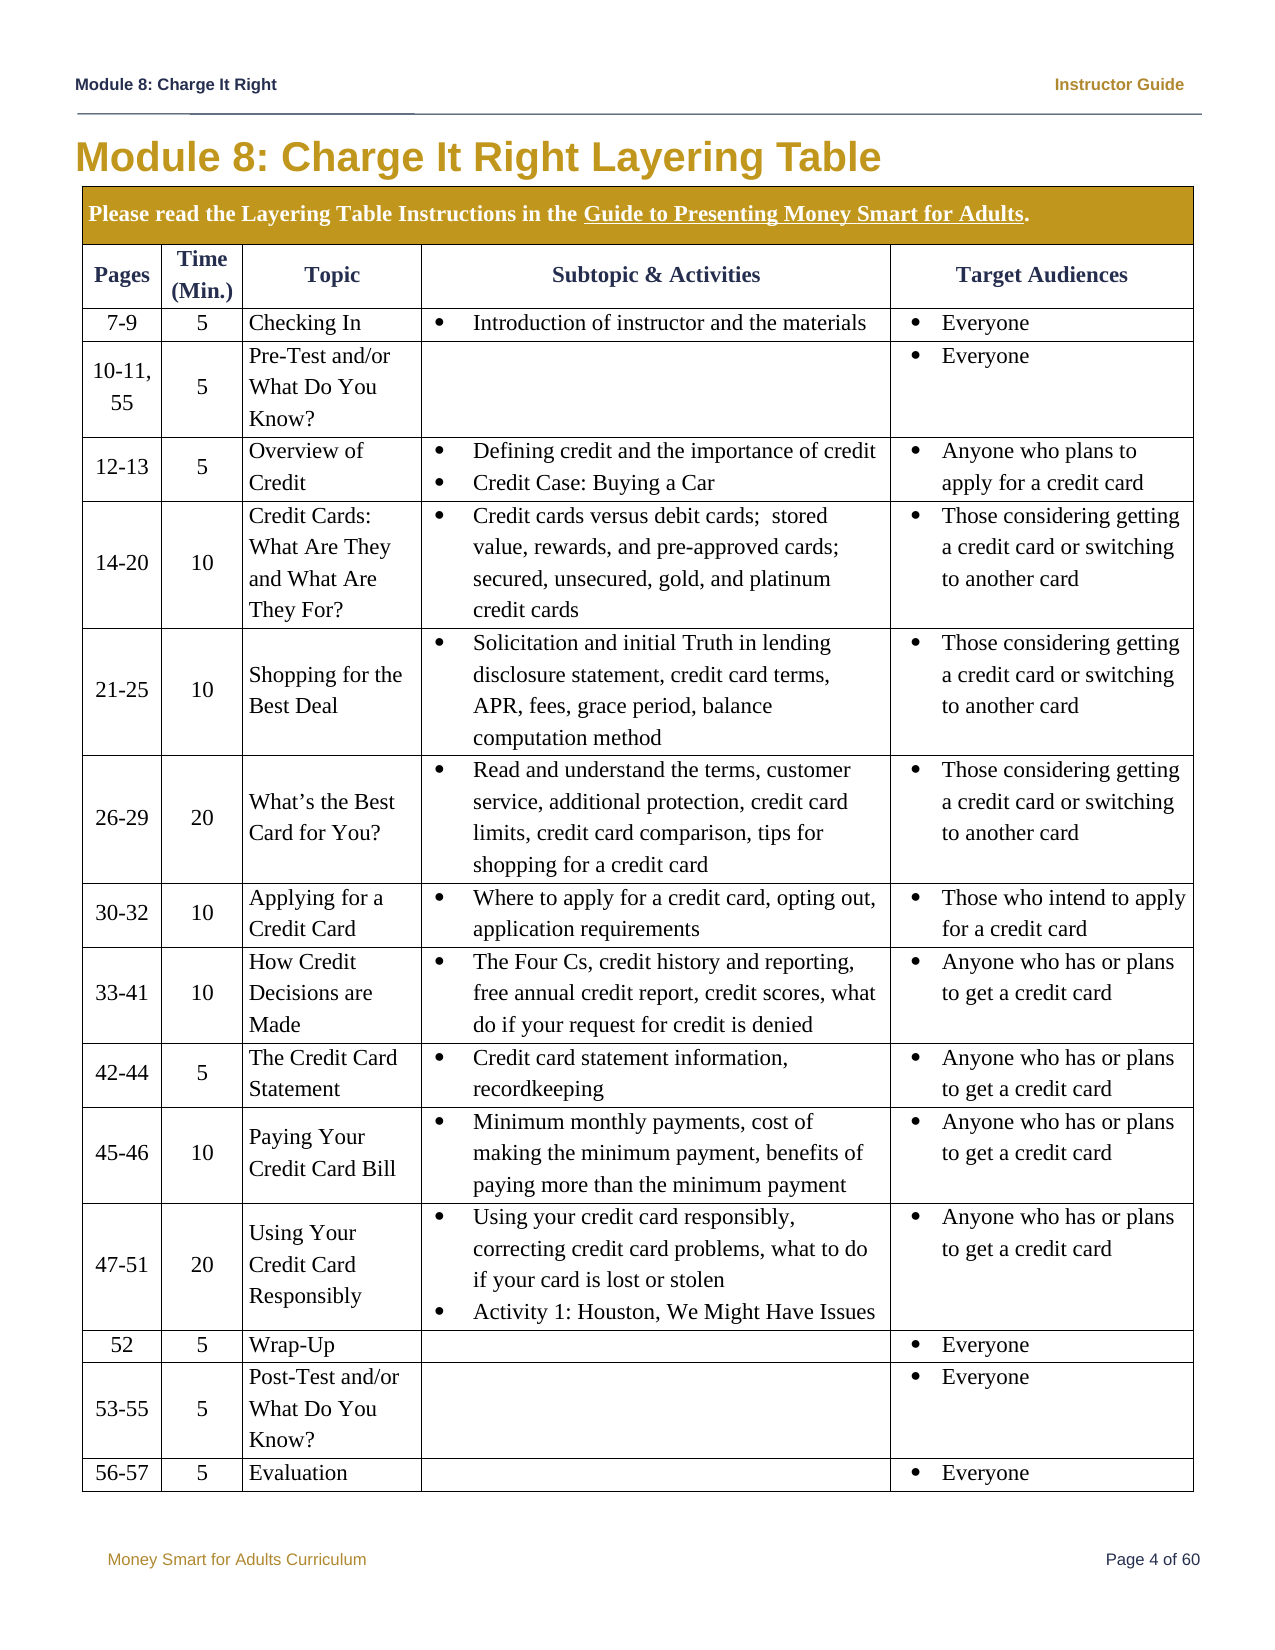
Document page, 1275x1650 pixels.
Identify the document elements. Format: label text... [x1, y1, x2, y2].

table_cell Using your credit card responsibly, correcting credit card problems, what to do if your card is lost or stolen Activity 1: Houston, We Might Have Issues [422, 1204, 890, 1330]
table_cell 5 [162, 1363, 242, 1458]
table_cell 30-32 [83, 884, 161, 947]
table_cell Anyone who has or plans to get a credit card [891, 1108, 1193, 1202]
table_cell Evaluation [243, 1459, 421, 1491]
table_cell 53-55 [83, 1363, 161, 1458]
table_cell Post-Test and/or What Do You Know? [243, 1363, 421, 1458]
table_cell Credit Cards: What Are They and What Are They For? [243, 502, 421, 628]
table_cell 10 [162, 502, 242, 628]
table_cell Those considering getting a credit card or switching to another card [891, 629, 1193, 755]
table_cell 33-41 [83, 948, 161, 1042]
table_cell Everyone [891, 1363, 1193, 1458]
table_cell Applying for a Credit Card [243, 884, 421, 947]
table_cell The Credit Card Statement [243, 1044, 421, 1107]
table_cell 5 [162, 342, 242, 437]
table_cell 26-29 [83, 756, 161, 883]
table_cell 10 [162, 884, 242, 947]
table_cell Checking In [243, 309, 421, 341]
table_cell Where to apply for a credit card, opting out, application requirements [422, 884, 890, 947]
table_cell 47-51 [83, 1204, 161, 1330]
table_cell Everyone [891, 342, 1193, 437]
table_cell Credit card statement information, recordkeeping [422, 1044, 890, 1107]
table_cell Anyone who has or plans to get a credit card [891, 1204, 1193, 1330]
table_cell 42-44 [83, 1044, 161, 1107]
table_cell Defining credit and the importance of credit Credit Case: Buying a Car [422, 438, 890, 501]
table_cell Anyone who has or plans to get a credit card [891, 948, 1193, 1042]
table_cell 7-9 [83, 309, 161, 341]
table_cell 10 [162, 1108, 242, 1202]
table_cell 10 [162, 629, 242, 755]
table_cell Solicitation and initial Truth in lending disclosure statement, credit card terms, APR, fees, grace period, balance computation method [422, 629, 890, 755]
table_header Please read the Layering Table Instructions in the Guide to Presenting Money Smart for Adults. [83, 187, 1193, 244]
table_cell 12-13 [83, 438, 161, 501]
table_cell 20 [162, 1204, 242, 1330]
table_cell Topic [243, 245, 421, 308]
table_cell Everyone [891, 1459, 1193, 1491]
table_cell Anyone who has or plans to get a credit card [891, 1044, 1193, 1107]
table_cell 5 [162, 1331, 242, 1362]
table_cell Read and understand the terms, customer service, additional protection, credit card limits, credit card comparison, tips for shopping for a credit card [422, 756, 890, 883]
table_cell 5 [162, 309, 242, 341]
table_cell 20 [162, 756, 242, 883]
table_cell Anyone who plans to apply for a credit card [891, 438, 1193, 501]
table_cell 10-11, 55 [83, 342, 161, 437]
table_cell 5 [162, 1044, 242, 1107]
table_cell 5 [162, 438, 242, 501]
table_cell [422, 342, 890, 437]
table_cell Credit cards versus debit cards; stored value, rewards, and pre-approved cards; secured, unsecured, gold, and platinum credit cards [422, 502, 890, 628]
table_cell [422, 1331, 890, 1362]
table_cell 52 [83, 1331, 161, 1362]
table_cell Pre-Test and/or What Do You Know? [243, 342, 421, 437]
table_cell Using Your Credit Card Responsibly [243, 1204, 421, 1330]
table_cell Time (Min.) [162, 245, 242, 308]
table_cell [422, 1459, 890, 1491]
table_cell Introduction of instructor and the materials [422, 309, 890, 341]
table_cell Those who intend to apply for a credit card [891, 884, 1193, 947]
table_cell Those considering getting a credit card or switching to another card [891, 756, 1193, 883]
table_cell 56-57 [83, 1459, 161, 1491]
table_cell 10 [162, 948, 242, 1042]
table_cell [422, 1363, 890, 1458]
table_cell What’s the Best Card for You? [243, 756, 421, 883]
table_cell The Four Cs, credit history and reporting, free annual credit report, credit scores, what do if your request for credit is denied [422, 948, 890, 1042]
table_cell 5 [162, 1459, 242, 1491]
table_cell Everyone [891, 309, 1193, 341]
table_cell 14-20 [83, 502, 161, 628]
table_cell Subtopic & Activities [422, 245, 890, 308]
table_cell How Credit Decisions are Made [243, 948, 421, 1042]
table_cell Those considering getting a credit card or switching to another card [891, 502, 1193, 628]
table_cell Wrap-Up [243, 1331, 421, 1362]
table_cell 21-25 [83, 629, 161, 755]
table_cell Minimum monthly payments, cost of making the minimum payment, benefits of paying more than the minimum payment [422, 1108, 890, 1202]
table_cell Shopping for the Best Deal [243, 629, 421, 755]
table_cell Target Audiences [891, 245, 1193, 308]
table_cell Everyone [891, 1331, 1193, 1362]
table_cell 45-46 [83, 1108, 161, 1202]
subtitle Module 8: Charge It Right Layering Table [75, 132, 1200, 180]
table_cell Overview of Credit [243, 438, 421, 501]
table_cell Paying Your Credit Card Bill [243, 1108, 421, 1202]
table_cell Pages [83, 245, 161, 308]
